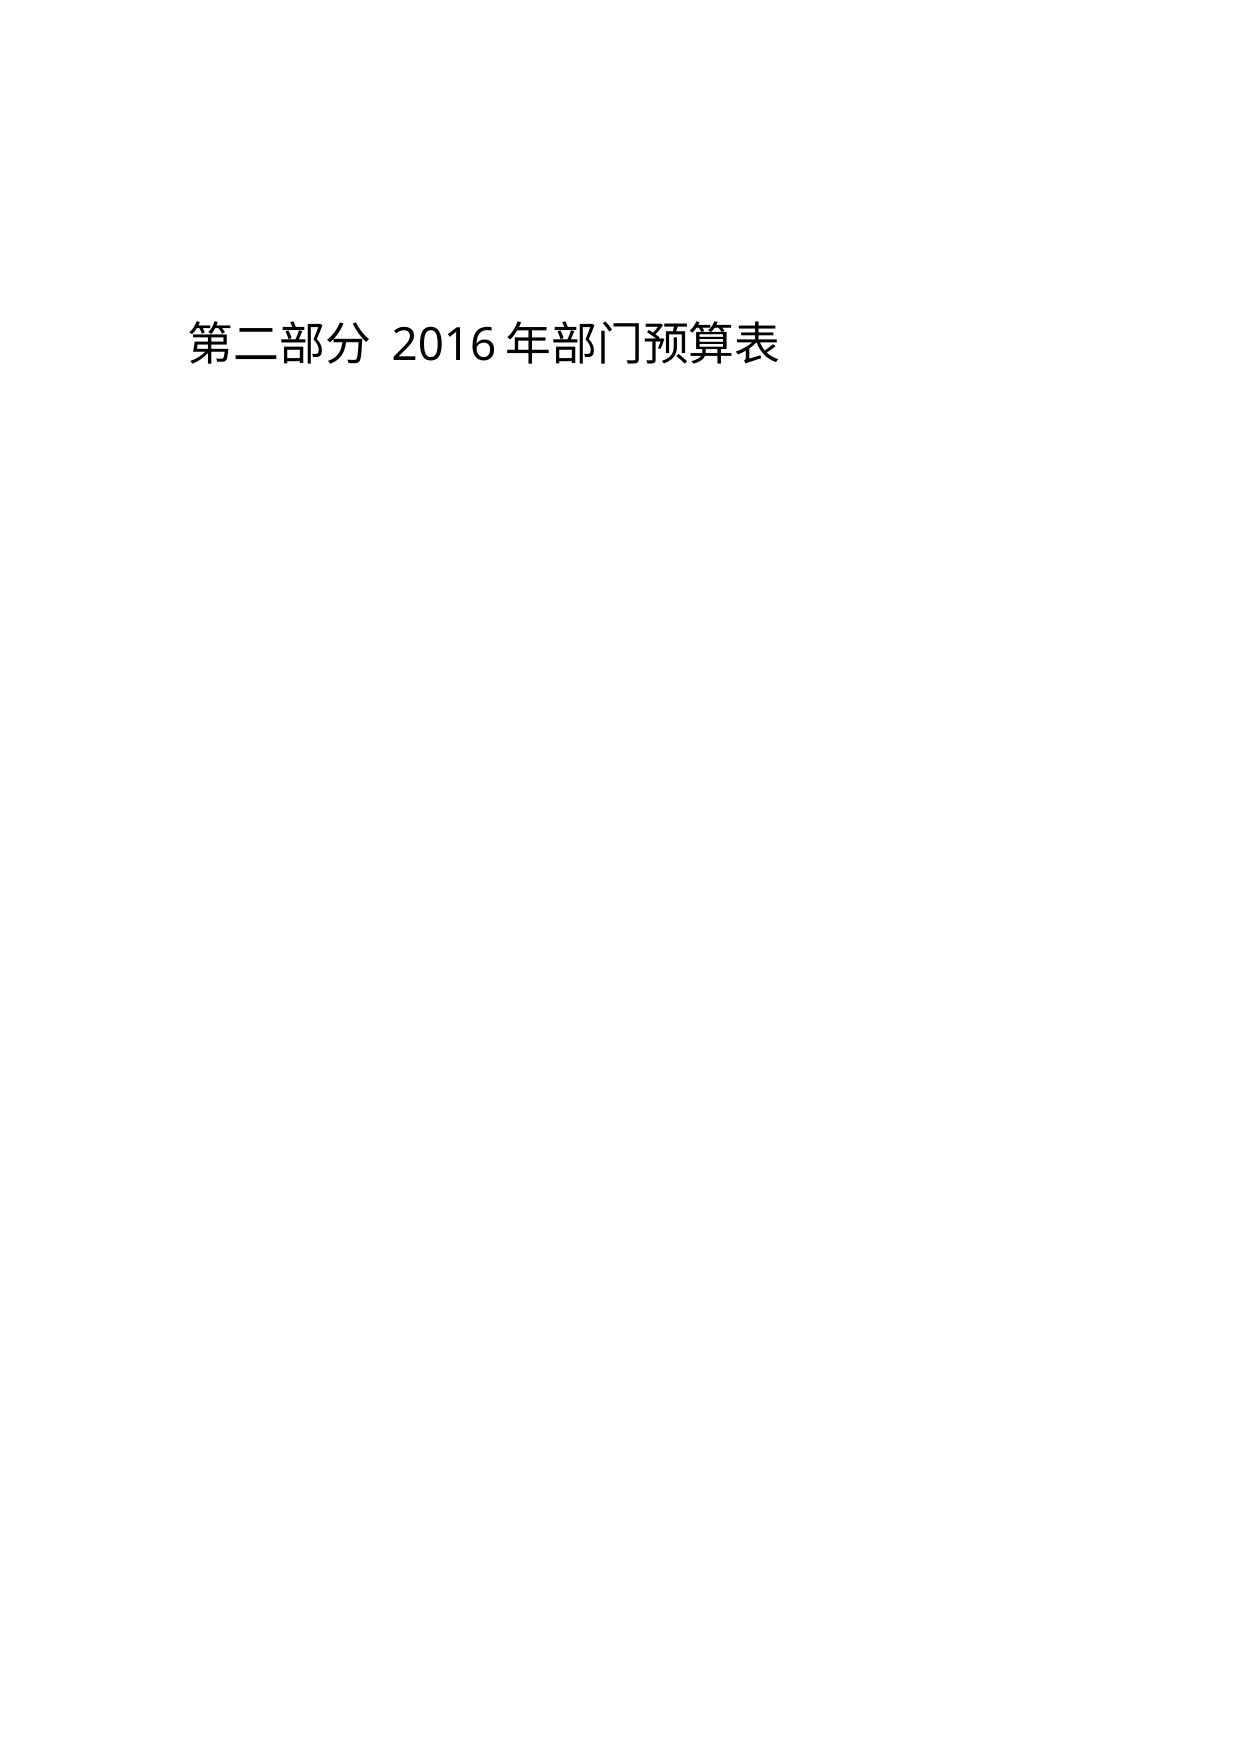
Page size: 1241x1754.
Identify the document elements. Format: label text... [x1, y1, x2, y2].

text 第二部分 2016年部门预算表 [187, 292, 1053, 389]
